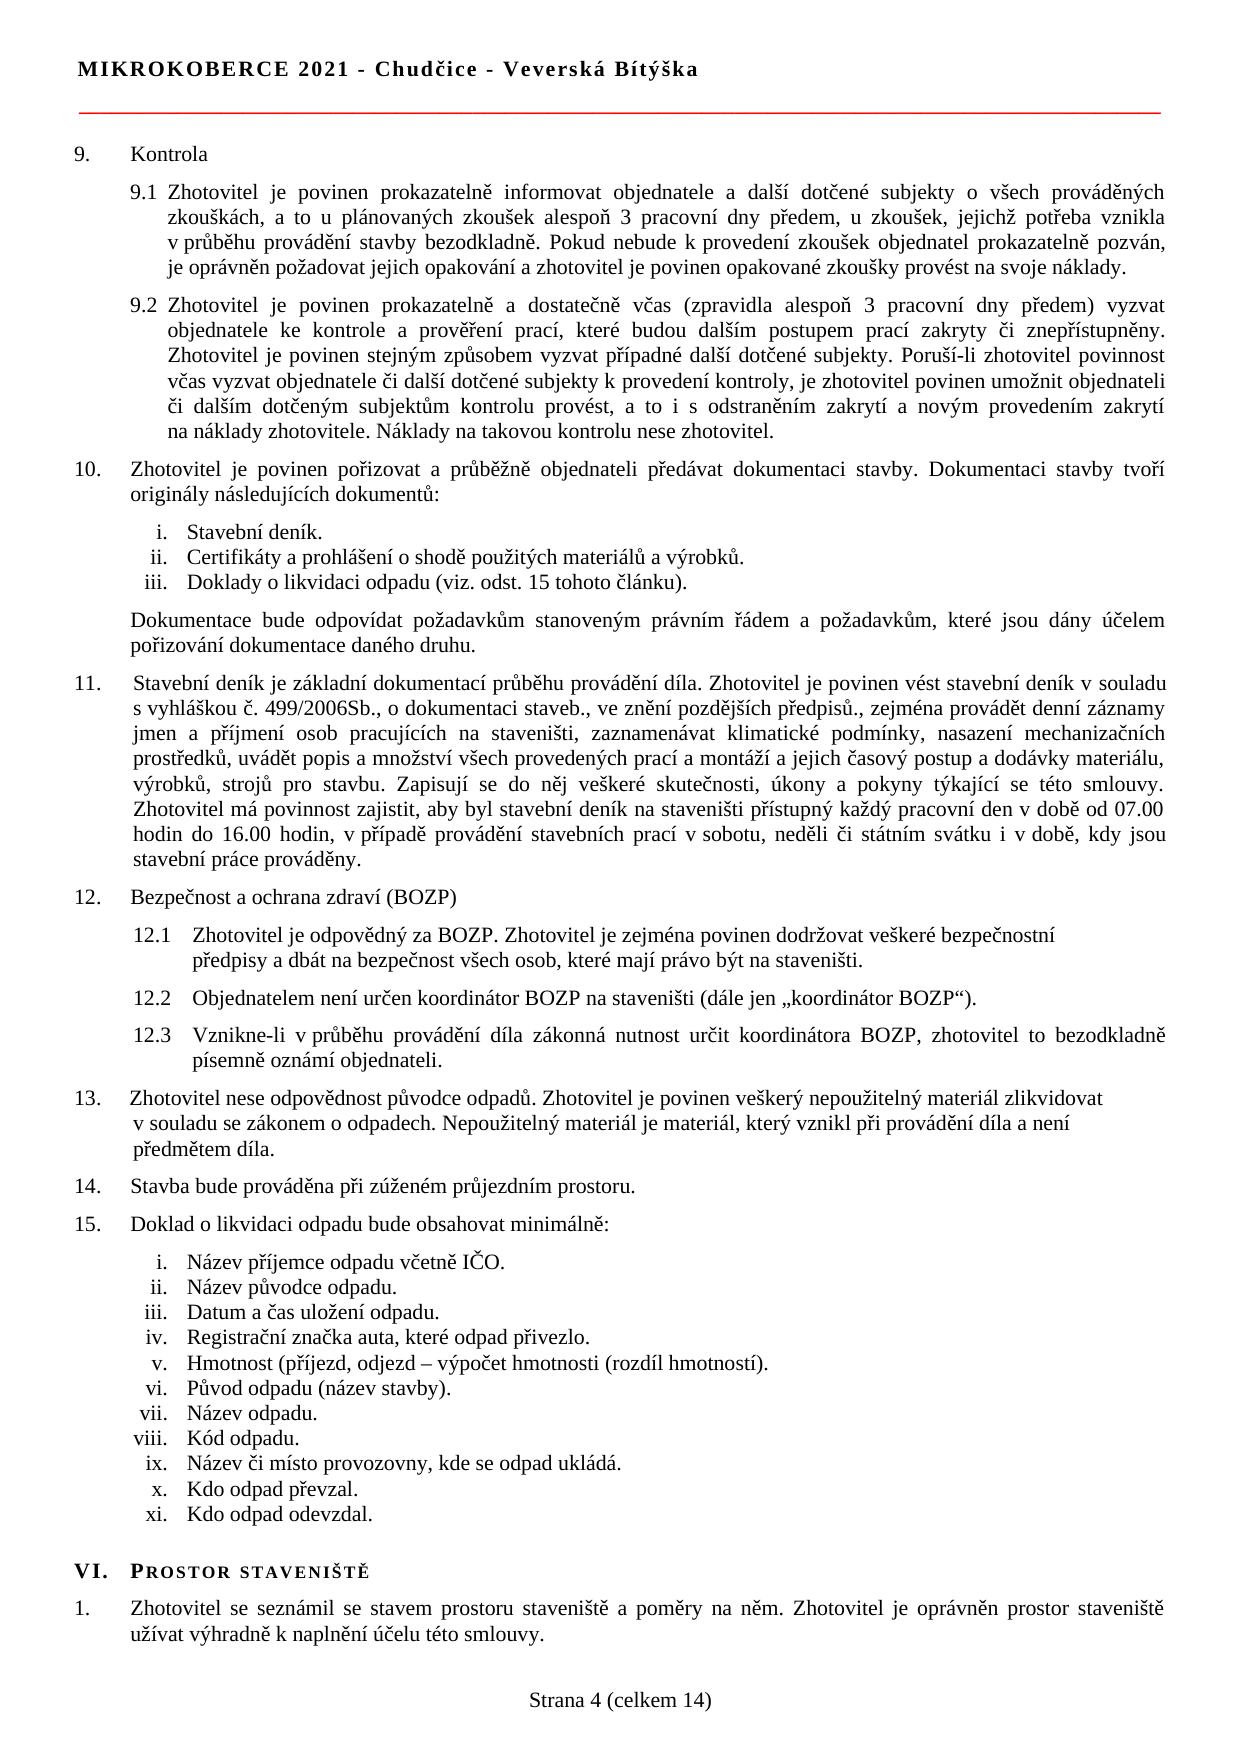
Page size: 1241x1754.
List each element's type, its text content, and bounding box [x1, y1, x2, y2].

list Registrační značka auta, které odpad přivezlo. [168, 1324, 1167, 1349]
list Stavební deník je základní dokumentací průběhu provádění díla. Zhotovitel je povinen vést stavební deník v souladu s vyhláškou č. 499/2006Sb., o dokumentaci staveb., ve znění pozdějších předpisů., zejména provádět denní záznamy jmen a příjmení osob pracujících na staveništi, zaznamenávat klimatické podmínky, nasazení mechanizačních prostředků, uvádět popis a množství všech provedených prací a montáží a jejich časový postup a dodávky materiálu, výrobků, strojů pro stavbu. Zapisují se do něj veškeré skutečnosti, úkony a pokyny týkající se této smlouvy. Zhotovitel má povinnost zajistit, aby byl stavební deník na staveništi přístupný každý pracovní den v době od 07.00 hodin do 16.00 hodin, v případě provádění stavebních prací v sobotu, neděli či státním svátku i v době, kdy jsou stavební práce prováděny. [74, 670, 1167, 871]
list Hmotnost (příjezd, odjezd – výpočet hmotnosti (rozdíl hmotností). [168, 1349, 1167, 1375]
list Zhotovitel je odpovědný za BOZP. Zhotovitel je zejména povinen dodržovat veškeré bezpečnostní [133, 922, 1167, 947]
list Zhotovitel je povinen pořizovat a průběžně objednateli předávat dokumentaci stavby. Dokumentaci stavby tvoří originály následujících dokumentů: [74, 456, 1167, 506]
list Prostor staveniště [74, 1558, 1167, 1583]
list Kdo odpad odevzdal. [168, 1501, 1167, 1526]
list Zhotovitel se seznámil se stavem prostoru staveniště a poměry na něm. Zhotovitel je oprávněn prostor staveniště užívat výhradně k naplnění účelu této smlouvy. [74, 1595, 1167, 1646]
list Název či místo provozovny, kde se odpad ukládá. [168, 1450, 1167, 1476]
list Kdo odpad převzal. [168, 1476, 1167, 1501]
list Kontrola [74, 141, 1167, 166]
list Původ odpadu (název stavby). [168, 1375, 1167, 1400]
text Dokumentace bude odpovídat požadavkům stanoveným právním řádem a požadavkům, které jsou dány účelem pořizování dokumentace daného druhu. [130, 607, 1167, 657]
list Doklad o likvidaci odpadu bude obsahovat minimálně: [74, 1211, 1167, 1236]
list Bezpečnost a ochrana zdraví (BOZP) [74, 884, 1167, 909]
list Zhotovitel nese odpovědnost původce odpadů. Zhotovitel je povinen veškerý nepoužitelný materiál zlikvidovat v souladu se zákonem o odpadech. Nepoužitelný materiál je materiál, který vznikl při provádění díla a není předmětem díla. [74, 1085, 1167, 1161]
list Zhotovitel je povinen prokazatelně a dostatečně včas (zpravidla alespoň 3 pracovní dny předem) vyzvat objednatele ke kontrole a prověření prací, které budou dalším postupem prací zakryty či znepřístupněny. Zhotovitel je povinen stejným způsobem vyzvat případné další dotčené subjekty. Poruší-li zhotovitel povinnost včas vyzvat objednatele či další dotčené subjekty k provedení kontroly, je zhotovitel povinen umožnit objednateli či dalším dotčeným subjektům kontrolu provést, a to i s odstraněním zakrytí a novým provedením zakrytí na náklady zhotovitele. Náklady na takovou kontrolu nese zhotovitel. [130, 292, 1167, 443]
list Doklady o likvidaci odpadu (viz. odst. 15 tohoto článku). [168, 569, 1167, 594]
list předpisy a dbát na bezpečnost všech osob, které mají právo být na staveništi. [192, 947, 1167, 972]
list Objednatelem není určen koordinátor BOZP na staveništi (dále jen „koordinátor BOZP“). [133, 984, 1167, 1010]
list Stavební deník. [168, 519, 1167, 544]
list Datum a čas uložení odpadu. [168, 1299, 1167, 1324]
list Vznikne-li v průběhu provádění díla zákonná nutnost určit koordinátora BOZP, zhotovitel to bezodkladně písemně oznámí objednateli. [133, 1022, 1167, 1073]
list Název původce odpadu. [168, 1274, 1167, 1299]
list Stavba bude prováděna při zúženém průjezdním prostoru. [74, 1173, 1167, 1198]
list Zhotovitel je povinen prokazatelně informovat objednatele a další dotčené subjekty o všech prováděných zkouškách, a to u plánovaných zkoušek alespoň 3 pracovní dny předem, u zkoušek, jejichž potřeba vznikla v průběhu provádění stavby bezodkladně. Pokud nebude k provedení zkoušek objednatel prokazatelně pozván, je oprávněn požadovat jejich opakování a zhotovitel je povinen opakované zkoušky provést na svoje náklady. [130, 179, 1167, 279]
list Název odpadu. [168, 1400, 1167, 1425]
list Název příjemce odpadu včetně IČO. [168, 1249, 1167, 1274]
list Kód odpadu. [168, 1425, 1167, 1450]
list Certifikáty a prohlášení o shodě použitých materiálů a výrobků. [168, 544, 1167, 569]
